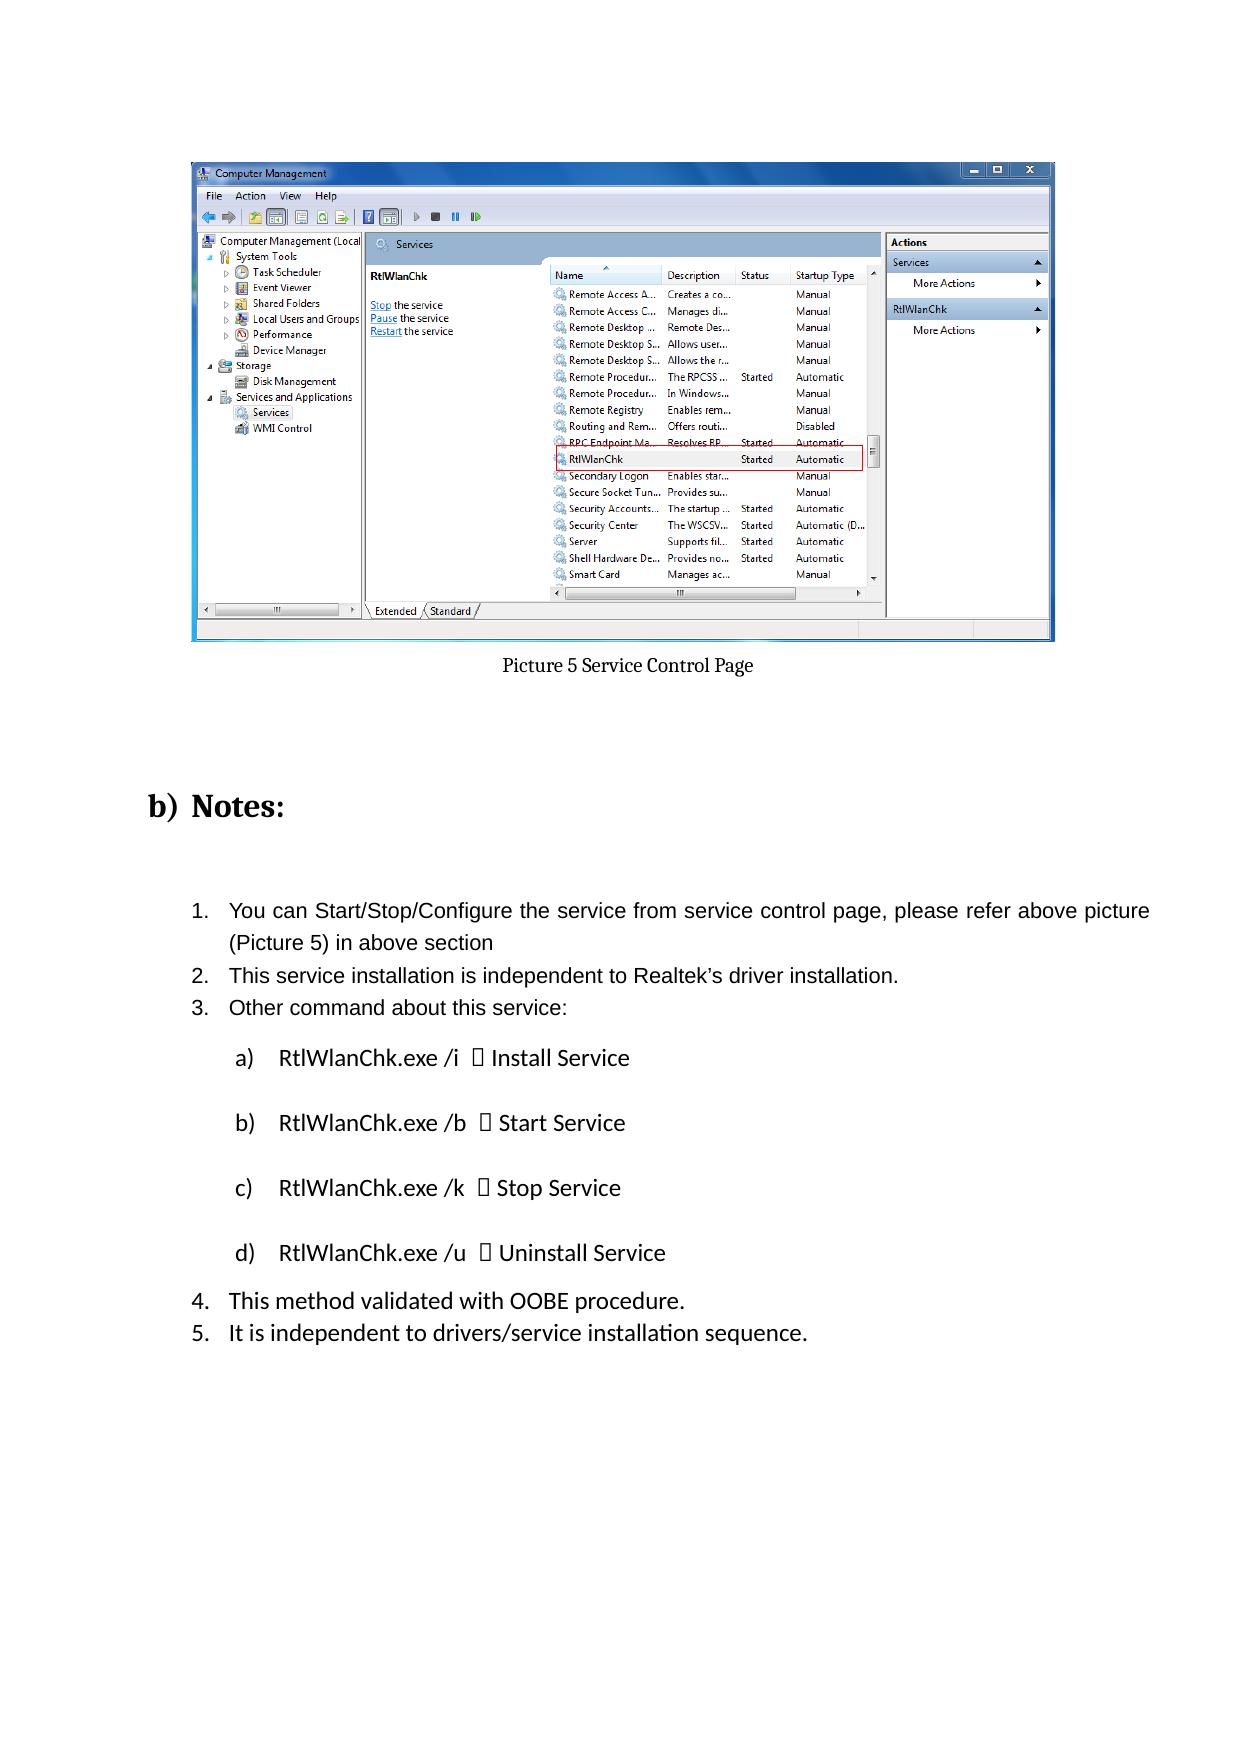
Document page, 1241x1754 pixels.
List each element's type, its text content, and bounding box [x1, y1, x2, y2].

list This service installation is independent to Realtek’s driver installation. [191, 959, 1152, 992]
text Picture 5 Service Control Page [103, 649, 1152, 682]
list RtlWlanChk.exe /u  Uninstall Service [235, 1219, 1152, 1284]
list RtlWlanChk.exe /k  Stop Service [235, 1154, 1152, 1219]
list Other command about this service: [191, 992, 1152, 1024]
list It is independent to drivers/service installation sequence. [191, 1317, 1152, 1349]
list RtlWlanChk.exe /b  Start Service [235, 1089, 1152, 1154]
list RtlWlanChk.exe /i  Install Service [235, 1024, 1152, 1089]
picture [191, 162, 1056, 642]
subtitle Notes: [147, 774, 1152, 839]
list You can Start/Stop/Configure the service from service control page, please refer above picture (Picture 5) in above section [191, 894, 1152, 959]
list This method validated with OOBE procedure. [191, 1284, 1152, 1317]
